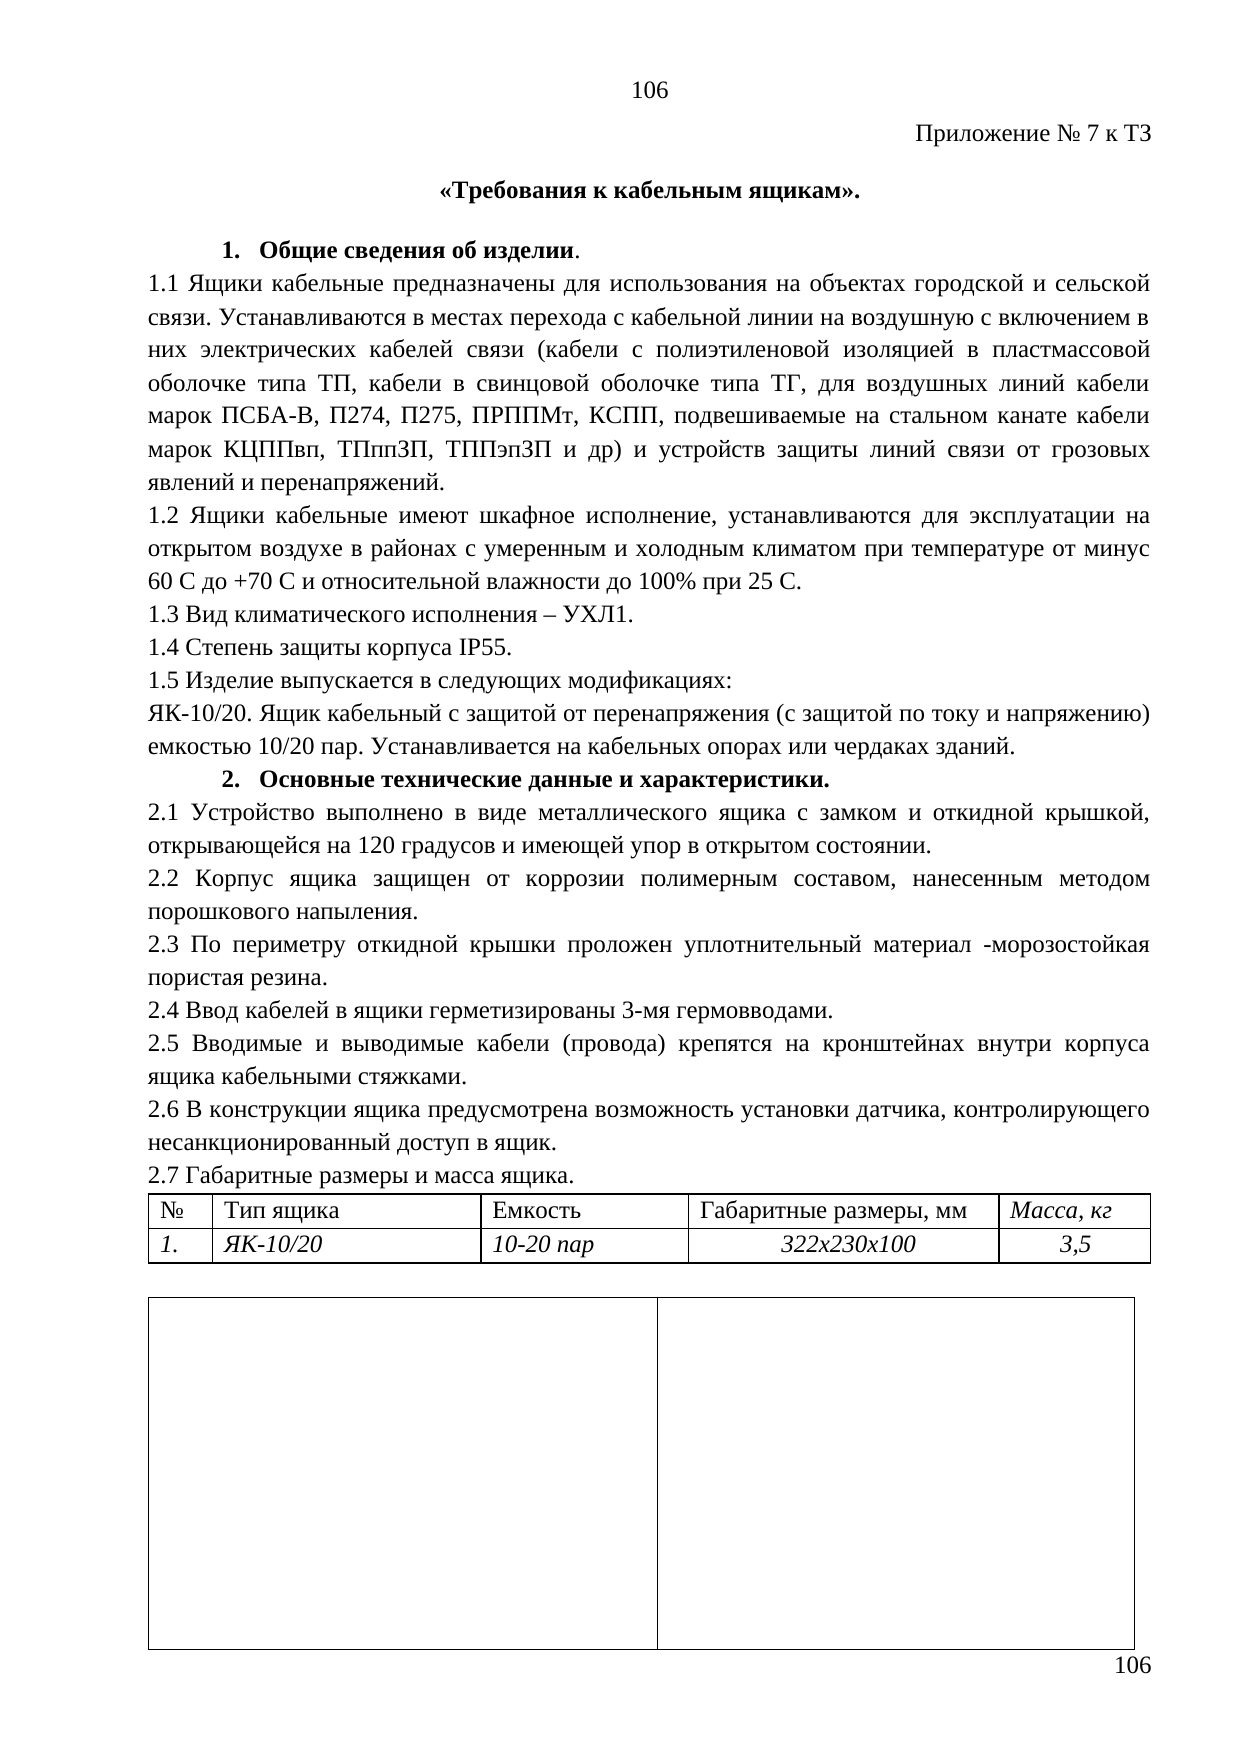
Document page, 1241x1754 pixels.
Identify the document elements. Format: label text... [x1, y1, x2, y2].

text 2.3 По периметру откидной крышки проложен уплотнительный материал -морозостойкая пористая резина. [148, 929, 1151, 991]
text 2.6 В конструкции ящика предусмотрена возможность установки датчика, контролирующего несанкционированный доступ в ящик. [148, 1094, 1151, 1156]
table_header Габаритные размеры, мм [689, 1195, 998, 1228]
text 1.1 Ящики кабельные предназначены для использования на объектах городской и сельской связи. Устанавливаются в местах перехода с кабельной линии на воздушную с включением в них электрических кабелей связи (кабели с полиэтиленовой изоляцией в пластмассовой оболочке типа ТП, кабели в свинцовой оболочке типа ТГ, для воздушных линий кабели марок ПСБА-В, П274, П275, ПРППМт, КСПП, подвешиваемые на стальном канате кабели марок КЦППвп, ТПппЗП, ТППэпЗП и др) и устройств защиты линий связи от грозовых явлений и перенапряжений. [148, 268, 1151, 495]
text 2.4 Ввод кабелей в ящики герметизированы 3-мя гермовводами. [148, 995, 1151, 1024]
text «Требования к кабельным ящикам». [148, 176, 1152, 204]
table_cell ЯК-10/20 [213, 1229, 480, 1262]
table_header Масса, кг [1000, 1195, 1150, 1228]
list Общие сведения об изделии. [221, 236, 1151, 264]
table_header Тип ящика [213, 1195, 480, 1228]
table_cell 10-20 пар [482, 1229, 688, 1262]
table_header № [149, 1195, 212, 1228]
table_cell 322х230х100 [689, 1229, 998, 1262]
table_header [149, 1298, 657, 1649]
text 1.3 Вид климатического исполнения – УХЛ1. [148, 599, 1151, 627]
table_header Емкость [482, 1195, 688, 1228]
list Основные технические данные и характеристики. [221, 764, 1151, 793]
text 1.4 Степень защиты корпуса IP55. [148, 632, 1151, 661]
text 2.7 Габаритные размеры и масса ящика. [148, 1160, 1151, 1189]
text 2.1 Устройство выполнено в виде металлического ящика с замком и откидной крышкой, открывающейся на 120 градусов и имеющей упор в открытом состоянии. [148, 797, 1151, 859]
text ЯК-10/20. Ящик кабельный с защитой от перенапряжения (с защитой по току и напряжению) емкостью 10/20 пар. Устанавливается на кабельных опорах или чердаках зданий. [148, 698, 1151, 759]
text 1.5 Изделие выпускается в следующих модификациях: [148, 665, 1151, 693]
table_header [658, 1298, 1134, 1649]
text 2.5 Вводимые и выводимые кабели (провода) крепятся на кронштейнах внутри корпуса ящика кабельными стяжками. [148, 1028, 1151, 1090]
text 1.2 Ящики кабельные имеют шкафное исполнение, устанавливаются для эксплуатации на открытом воздухе в районах с умеренным и холодным климатом при температуре от минус 60 С до +70 С и относительной влажности до 100% при 25 С. [148, 500, 1151, 594]
text 2.2 Корпус ящика защищен от коррозии полимерным составом, нанесенным методом порошкового напыления. [148, 863, 1151, 925]
text Приложение № 7 к ТЗ [148, 118, 1152, 147]
table_cell 3,5 [1000, 1229, 1150, 1262]
table_cell 1. [149, 1229, 212, 1262]
